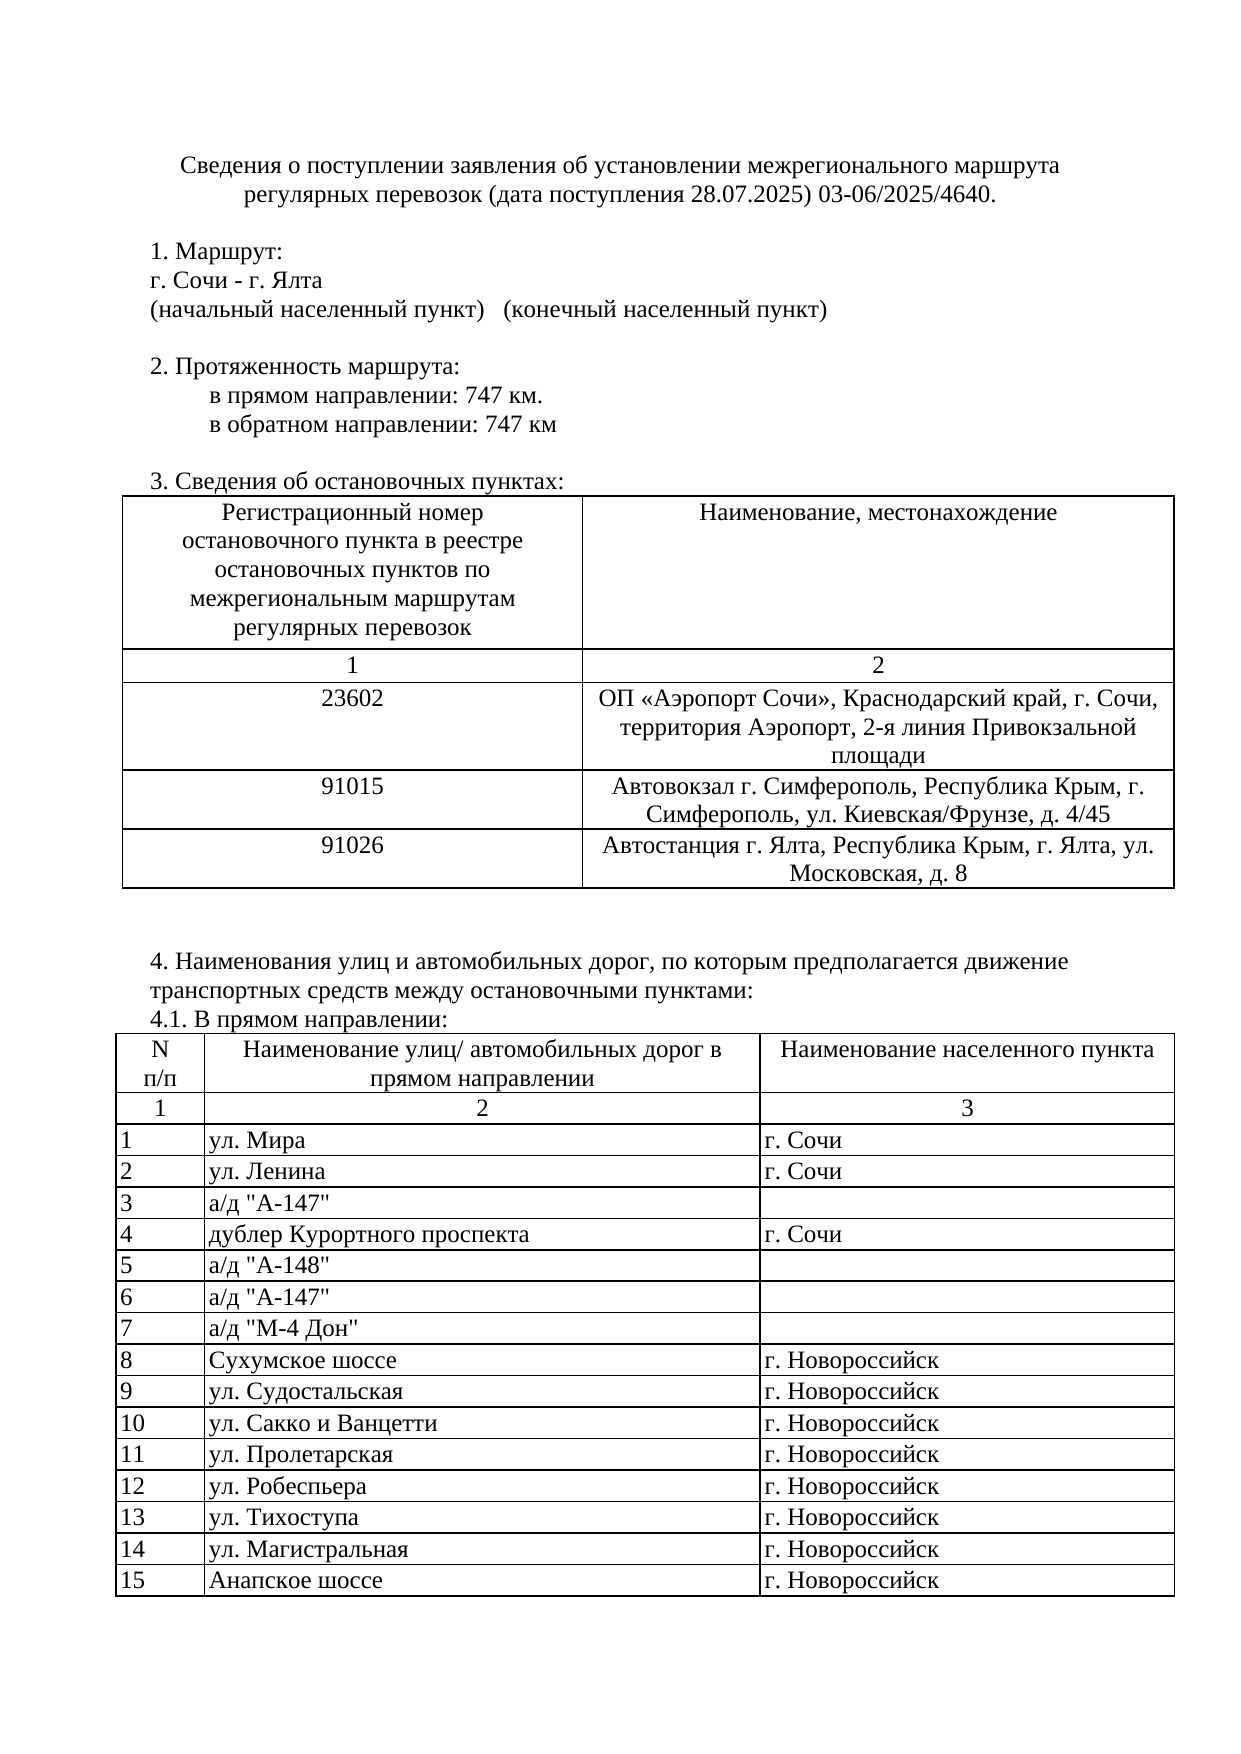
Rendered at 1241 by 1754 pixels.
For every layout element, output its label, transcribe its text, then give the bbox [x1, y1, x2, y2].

table_cell 8 [117, 1345, 204, 1375]
table_cell ул. Сакко и Ванцетти [205, 1408, 759, 1438]
text в прямом направлении: 747 км. [150, 380, 1090, 409]
table_cell [761, 1251, 1174, 1280]
table_cell 4 [117, 1219, 204, 1249]
table_cell 2 [583, 650, 1173, 681]
table_cell 12 [117, 1471, 204, 1501]
table_cell 3 [761, 1093, 1174, 1123]
table_cell Автостанция г. Ялта, Республика Крым, г. Ялта, ул. Московская, д. 8 [583, 830, 1173, 887]
table_cell 9 [117, 1376, 204, 1406]
table_cell ОП «Аэропорт Сочи», Краснодарский край, г. Сочи, территория Аэропорт, 2-я линия Привокзальной площади [583, 683, 1173, 769]
text 4. Наименования улиц и автомобильных дорог, по которым предполагается движение транспортных средств между остановочными пунктами: [150, 946, 1090, 1004]
table_cell г. Новороссийск [761, 1408, 1174, 1438]
table_cell г. Сочи [761, 1219, 1174, 1249]
table_cell ул. Пролетарская [205, 1439, 759, 1469]
table_cell а/д "А-147" [205, 1188, 759, 1217]
table_cell г. Новороссийск [761, 1345, 1174, 1375]
table_cell ул. Тихоступа [205, 1502, 759, 1532]
table_cell 91026 [123, 830, 582, 887]
table_cell 1 [123, 650, 582, 681]
text (начальный населенный пункт) (конечный населенный пункт) [150, 294, 1090, 322]
table_cell 2 [117, 1156, 204, 1186]
table_cell дублер Курортного проспекта [205, 1219, 759, 1249]
text 2. Протяженность маршрута: [150, 351, 1090, 380]
table_header Наименование, местонахождение [583, 497, 1173, 648]
table_cell ул. Судостальская [205, 1376, 759, 1406]
table_cell 23602 [123, 683, 582, 769]
table_cell а/д "М-4 Дон" [205, 1313, 759, 1343]
table_cell г. Новороссийск [761, 1439, 1174, 1469]
table_cell г. Новороссийск [761, 1502, 1174, 1532]
table_header Наименование улиц/ автомобильных дорог в прямом направлении [205, 1034, 759, 1092]
text в обратном направлении: 747 км [150, 409, 1090, 437]
table_cell ул. Ленина [205, 1156, 759, 1186]
table_cell [761, 1282, 1174, 1312]
text 4.1. В прямом направлении: [150, 1004, 1090, 1033]
table_cell [761, 1313, 1174, 1343]
table_cell Автовокзал г. Симферополь, Республика Крым, г. Симферополь, ул. Киевская/Фрунзе, д. 4/45 [583, 771, 1173, 828]
table_cell а/д "А-147" [205, 1282, 759, 1312]
text 1. Маршрут: [150, 236, 1090, 265]
table_cell 15 [117, 1565, 204, 1595]
table_cell 1 [117, 1125, 204, 1154]
table_cell г. Новороссийск [761, 1471, 1174, 1501]
table_cell 10 [117, 1408, 204, 1438]
table_cell 11 [117, 1439, 204, 1469]
table_header Регистрационный номер остановочного пункта в реестре остановочных пунктов по межрегиональным маршрутам регулярных перевозок [123, 497, 582, 648]
table_cell а/д "А-148" [205, 1251, 759, 1280]
table_cell 2 [205, 1093, 759, 1123]
text 3. Сведения об остановочных пунктах: [150, 466, 1090, 495]
table_cell Сухумское шоссе [205, 1345, 759, 1375]
table_header N п/п [117, 1034, 204, 1092]
table_cell г. Сочи [761, 1125, 1174, 1154]
table_cell 7 [117, 1313, 204, 1343]
table_cell [761, 1188, 1174, 1217]
table_cell г. Новороссийск [761, 1565, 1174, 1595]
table_cell ул. Мира [205, 1125, 759, 1154]
table_header Наименование населенного пункта [761, 1034, 1174, 1092]
text г. Сочи - г. Ялта [150, 265, 1090, 294]
text Сведения о поступлении заявления об установлении межрегионального маршрута регулярных перевозок (дата поступления 28.07.2025) 03-06/2025/4640. [150, 150, 1090, 207]
table_cell 5 [117, 1251, 204, 1280]
table_cell 3 [117, 1188, 204, 1217]
table_cell Анапское шоссе [205, 1565, 759, 1595]
table_cell ул. Робеспьера [205, 1471, 759, 1501]
table_cell г. Новороссийск [761, 1376, 1174, 1406]
table_cell г. Сочи [761, 1156, 1174, 1186]
table_cell 91015 [123, 771, 582, 828]
table_cell 14 [117, 1534, 204, 1563]
table_cell 6 [117, 1282, 204, 1312]
table_cell ул. Магистральная [205, 1534, 759, 1563]
table_cell 1 [117, 1093, 204, 1123]
table_cell г. Новороссийск [761, 1534, 1174, 1563]
table_cell 13 [117, 1502, 204, 1532]
